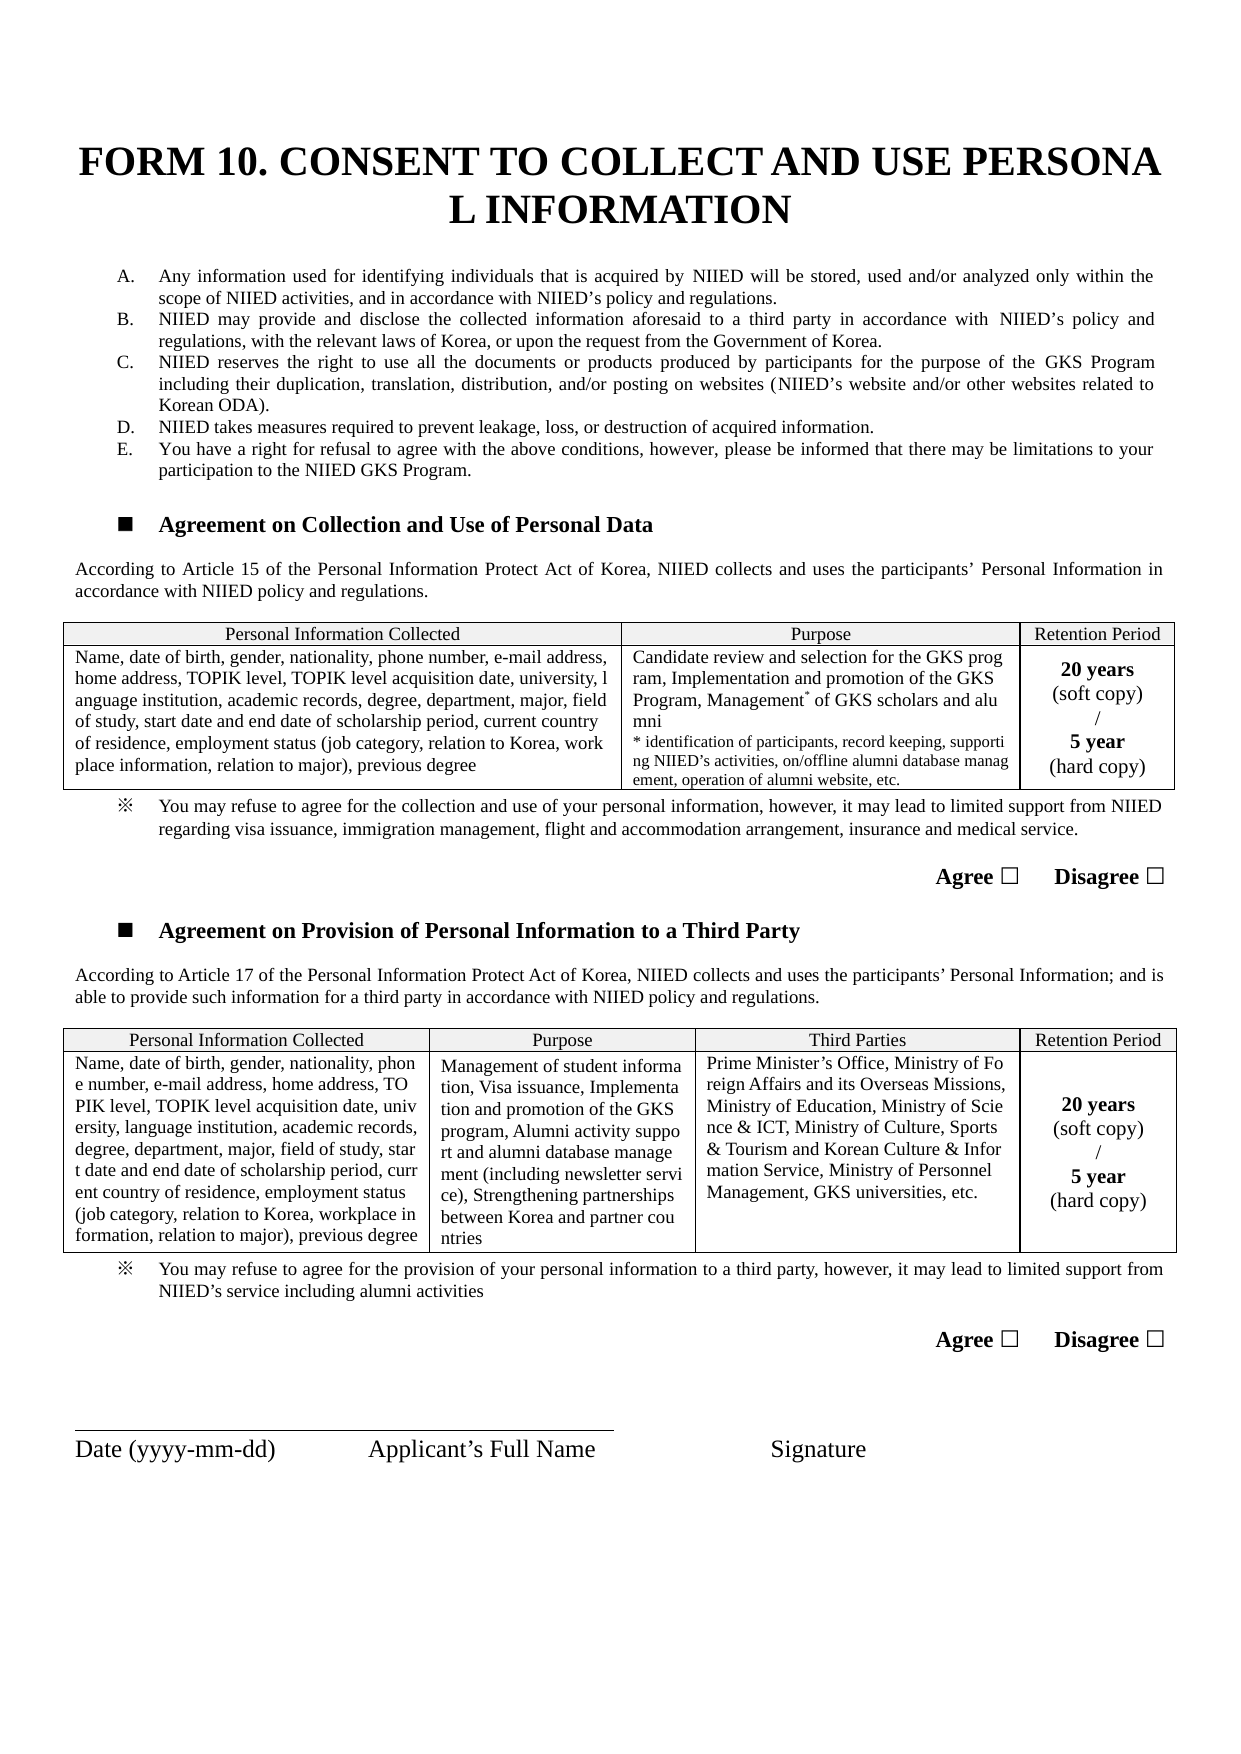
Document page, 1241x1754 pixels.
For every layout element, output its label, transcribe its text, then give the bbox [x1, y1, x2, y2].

table_header Retention Period [1021, 623, 1174, 644]
table_cell Name, date of birth, gender, nationality, phone number, e-mail address, home address, TOPIK level, TOPIK level acquisition date, university, language institution, academic records, degree, department, major, field of study, start date and end date of scholarship period, current country of residence, employment status (job category, relation to Korea, workplace information, relation to major), previous degree [64, 1052, 429, 1252]
table_cell Management of student information, Visa issuance, Implementation and promotion of the GKS program, Alumni activity support and alumni database management (including newsletter service), Strengthening partnerships between Korea and partner countries [430, 1052, 695, 1252]
table_cell Candidate review and selection for the GKS program, Implementation and promotion of the GKS Program, Management* of GKS scholars and alumni * identification of participants, record keeping, supporting NIIED’s activities, on/offline alumni database management, operation of alumni website, etc. [622, 646, 1019, 789]
list NIIED may provide and disclose the collected information aforesaid to a third party in accordance with NIIED’s policy and regulations, with the relevant laws of Korea, or upon the request from the Government of Korea. [117, 308, 1155, 351]
list You may refuse to agree for the collection and use of your personal information, however, it may lead to limited support from NIIED regarding visa issuance, immigration management, flight and accommodation arrangement, insurance and medical service. [117, 790, 1165, 839]
table_header Third Parties [696, 1029, 1019, 1051]
table_header Personal Information Collected [64, 623, 621, 644]
table_cell 20 years (soft copy) / 5 year (hard copy) [1021, 646, 1174, 789]
text According to Article 15 of the Personal Information Protect Act of Korea, NIIED collects and uses the participants’ Personal Information in accordance with NIIED policy and regulations. [75, 558, 1165, 601]
table_header Purpose [622, 623, 1019, 644]
text Agree Disagree [75, 860, 1165, 891]
list You may refuse to agree for the provision of your personal information to a third party, however, it may lead to limited support from NIIED’s service including alumni activities [117, 1253, 1165, 1302]
text Date (yyyy-mm-dd) Applicant’s Full Name Signature [75, 1434, 1165, 1463]
list NIIED takes measures required to prevent leakage, loss, or destruction of acquired information. [117, 416, 1155, 437]
table_header Purpose [430, 1029, 695, 1051]
text According to Article 17 of the Personal Information Protect Act of Korea, NIIED collects and uses the participants’ Personal Information; and is able to provide such information for a third party in accordance with NIIED policy and regulations. [75, 964, 1165, 1007]
table_cell Name, date of birth, gender, nationality, phone number, e-mail address, home address, TOPIK level, TOPIK level acquisition date, university, language institution, academic records, degree, department, major, field of study, start date and end date of scholarship period, current country of residence, employment status (job category, relation to Korea, workplace information, relation to major), previous degree [64, 646, 621, 789]
subtitle FORM 10. CONSENT TO COLLECT AND USE PERSONAL INFORMATION [75, 137, 1165, 233]
list NIIED reserves the right to use all the documents or products produced by participants for the purpose of the GKS Program including their duplication, translation, distribution, and/or posting on websites (NIIED’s website and/or other websites related to Korean ODA). [117, 351, 1155, 416]
table_cell 20 years (soft copy) / 5 year (hard copy) [1021, 1052, 1176, 1252]
table_header Personal Information Collected [64, 1029, 429, 1051]
list Any information used for identifying individuals that is acquired by NIIED will be stored, used and/or analyzed only within the scope of NIIED activities, and in accordance with NIIED’s policy and regulations. [117, 265, 1155, 308]
table_cell Prime Minister’s Office, Ministry of Foreign Affairs and its Overseas Missions, Ministry of Education, Ministry of Science & ICT, Ministry of Culture, Sports & Tourism and Korean Culture & Information Service, Ministry of Personnel Management, GKS universities, etc. [696, 1052, 1019, 1252]
table_header Retention Period [1021, 1029, 1176, 1051]
list Agreement on Collection and Use of Personal Data [117, 511, 1165, 537]
list You have a right for refusal to agree with the above conditions, however, please be informed that there may be limitations to your participation to the NIIED GKS Program. [117, 437, 1155, 481]
list Agreement on Provision of Personal Information to a Third Party [117, 917, 1165, 943]
text Agree Disagree [75, 1323, 1165, 1354]
